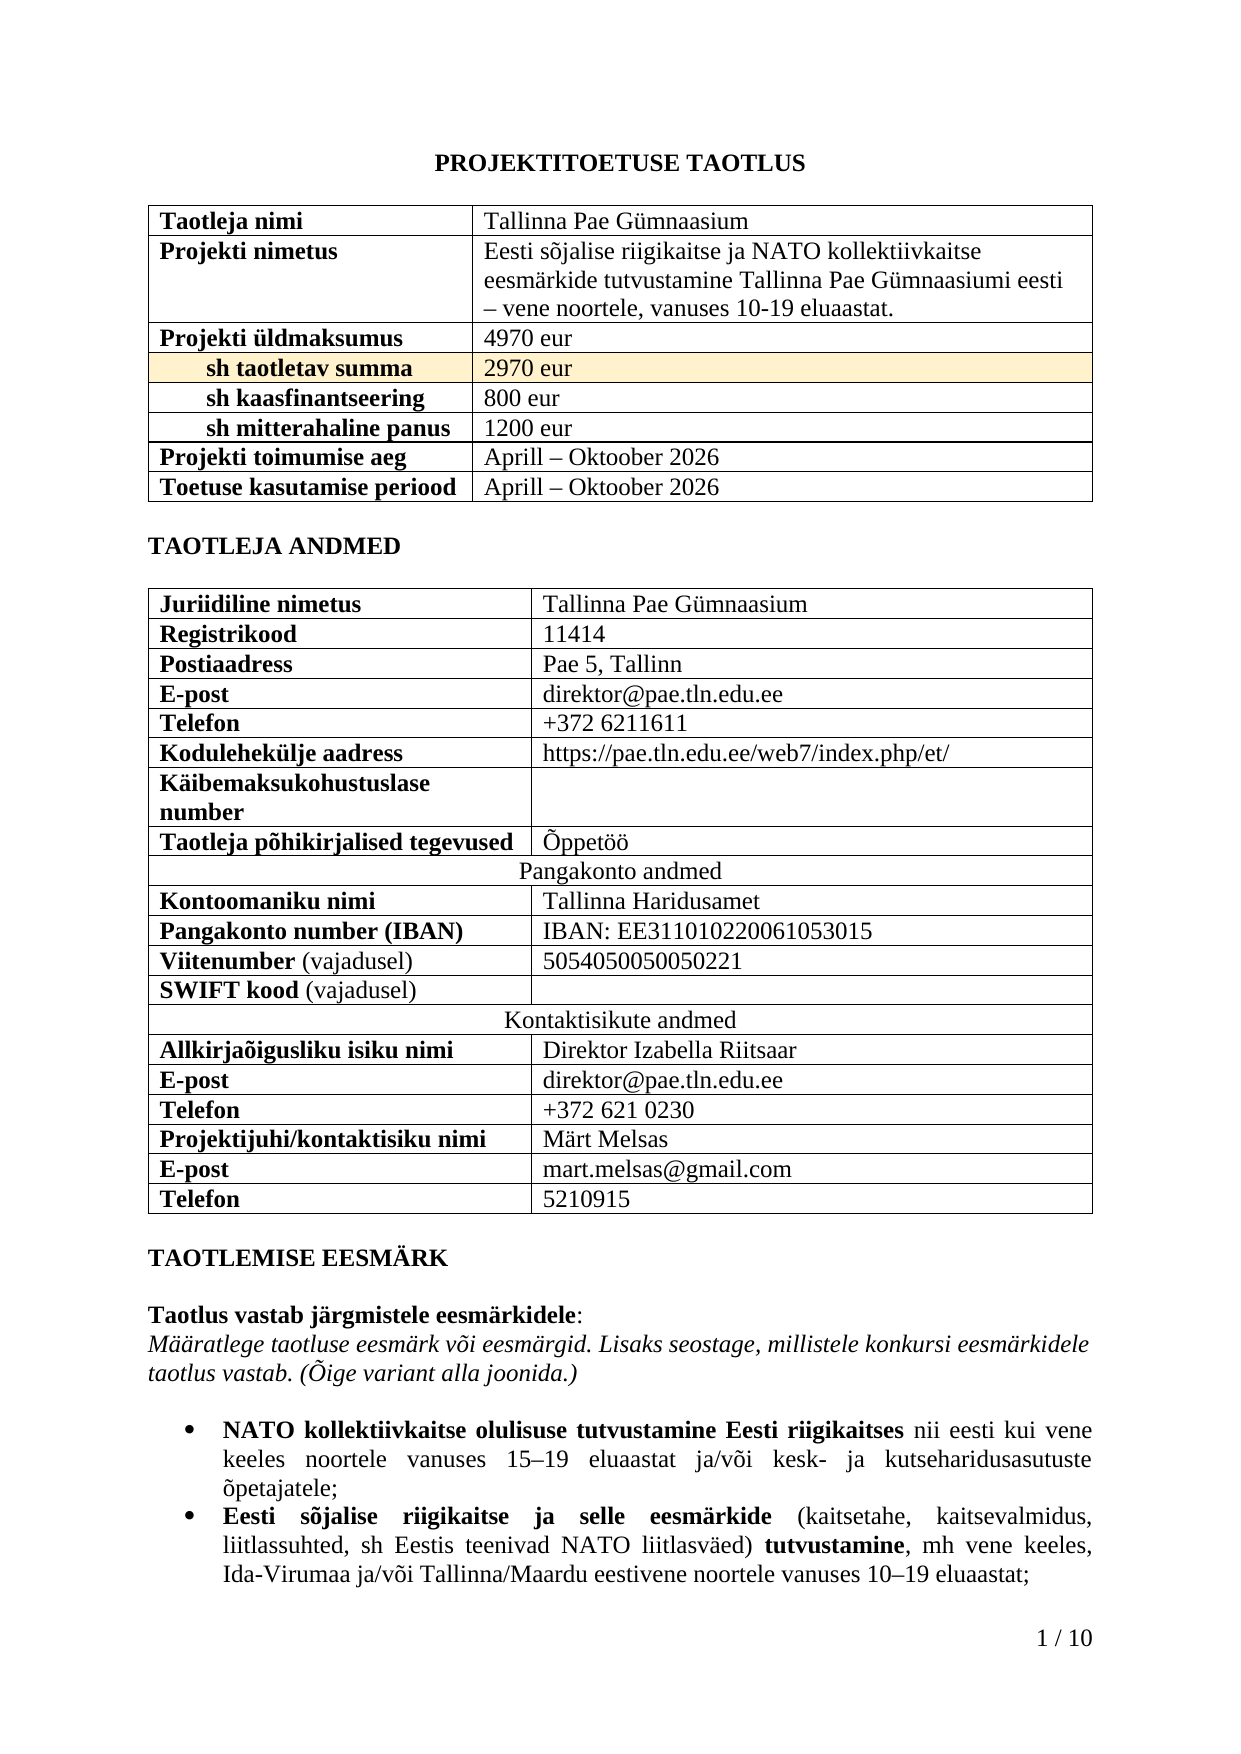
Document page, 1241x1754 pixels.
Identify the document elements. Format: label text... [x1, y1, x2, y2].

table_cell sh taotletav summa [149, 353, 472, 382]
table_header Tallinna Pae Gümnaasium [473, 206, 1092, 235]
table_cell E-post [149, 679, 531, 707]
table_cell Eesti sõjalise riigikaitse ja NATO kollektiivkaitse eesmärkide tutvustamine Tallinna Pae Gümnaasiumi eesti – vene noortele, vanuses 10-19 eluaastat. [473, 236, 1092, 322]
table_cell 4970 eur [473, 323, 1092, 352]
table_cell E-post [149, 1065, 531, 1094]
table_cell Projekti toimumise aeg [149, 443, 472, 471]
table_cell Aprill – Oktoober 2026 [473, 443, 1092, 471]
text Taotlus vastab järgmistele eesmärkidele: [148, 1300, 1093, 1329]
table_cell Taotleja põhikirjalised tegevused [149, 827, 531, 855]
table_cell Telefon [149, 709, 531, 737]
table_cell Tallinna Haridusamet [532, 886, 1092, 915]
table_cell IBAN: EE311010220061053015 [532, 916, 1092, 945]
table_cell Pangakonto andmed [149, 856, 1092, 885]
table_cell Projektijuhi/kontaktisiku nimi [149, 1125, 531, 1153]
table_cell Õppetöö [532, 827, 1092, 855]
table_cell Projekti nimetus [149, 236, 472, 322]
table_cell +372 621 0230 [532, 1095, 1092, 1123]
list Eesti sõjalise riigikaitse ja selle eesmärkide (kaitsetahe, kaitsevalmidus, liitlassuhted, sh Eestis teenivad NATO liitlasväed) tutvustamine, mh vene keeles, Ida-Virumaa ja/või Tallinna/Maardu eestivene noortele vanuses 10–19 eluaastat; [185, 1501, 1093, 1588]
table_cell sh mitterahaline panus [149, 413, 472, 441]
table_cell Projekti üldmaksumus [149, 323, 472, 352]
table_cell 1200 eur [473, 413, 1092, 441]
table_header Juriidiline nimetus [149, 589, 531, 618]
table_cell Kontoomaniku nimi [149, 886, 531, 915]
table_cell [532, 976, 1092, 1004]
table_cell Viitenumber (vajadusel) [149, 946, 531, 974]
table_cell Käibemaksukohustuslase number [149, 768, 531, 826]
table_cell 800 eur [473, 383, 1092, 412]
list NATO kollektiivkaitse olulisuse tutvustamine Eesti riigikaitses nii eesti kui vene keeles noortele vanuses 15–19 eluaastat ja/või kesk- ja kutseharidusasutuste õpetajatele; [185, 1415, 1093, 1501]
table_cell +372 6211611 [532, 709, 1092, 737]
table_cell sh kaasfinantseering [149, 383, 472, 412]
table_header Tallinna Pae Gümnaasium [532, 589, 1092, 618]
text TAOTLEJA ANDMED [148, 531, 1093, 559]
table_cell Postiaadress [149, 649, 531, 678]
table_cell Kontaktisikute andmed [149, 1005, 1092, 1034]
table_cell Märt Melsas [532, 1125, 1092, 1153]
table_cell Allkirjaõigusliku isiku nimi [149, 1035, 531, 1064]
table_cell Direktor Izabella Riitsaar [532, 1035, 1092, 1064]
text PROJEKTITOETUSE TAOTLUS [148, 148, 1093, 176]
table_cell mart.melsas@gmail.com [532, 1154, 1092, 1183]
table_cell 5210915 [532, 1184, 1092, 1213]
table_cell Kodulehekülje aadress [149, 738, 531, 767]
table_cell Pae 5, Tallinn [532, 649, 1092, 678]
table_cell Telefon [149, 1095, 531, 1123]
table_header Taotleja nimi [149, 206, 472, 235]
table_cell [532, 768, 1092, 826]
table_cell Aprill – Oktoober 2026 [473, 472, 1092, 501]
table_cell direktor@pae.tln.edu.ee [532, 679, 1092, 707]
table_cell Registrikood [149, 619, 531, 648]
table_cell 5054050050050221 [532, 946, 1092, 974]
table_cell Pangakonto number (IBAN) [149, 916, 531, 945]
table_cell direktor@pae.tln.edu.ee [532, 1065, 1092, 1094]
table_cell Toetuse kasutamise periood [149, 472, 472, 501]
table_cell SWIFT kood (vajadusel) [149, 976, 531, 1004]
table_cell https://pae.tln.edu.ee/web7/index.php/et/ [532, 738, 1092, 767]
table_cell 2970 eur [473, 353, 1092, 382]
text Määratlege taotluse eesmärk või eesmärgid. Lisaks seostage, millistele konkursi eesmärkidele taotlus vastab. (Õige variant alla joonida.) [148, 1329, 1093, 1386]
table_cell 11414 [532, 619, 1092, 648]
table_cell Telefon [149, 1184, 531, 1213]
table_cell E-post [149, 1154, 531, 1183]
text TAOTLEMISE EESMÄRK [148, 1243, 1093, 1271]
